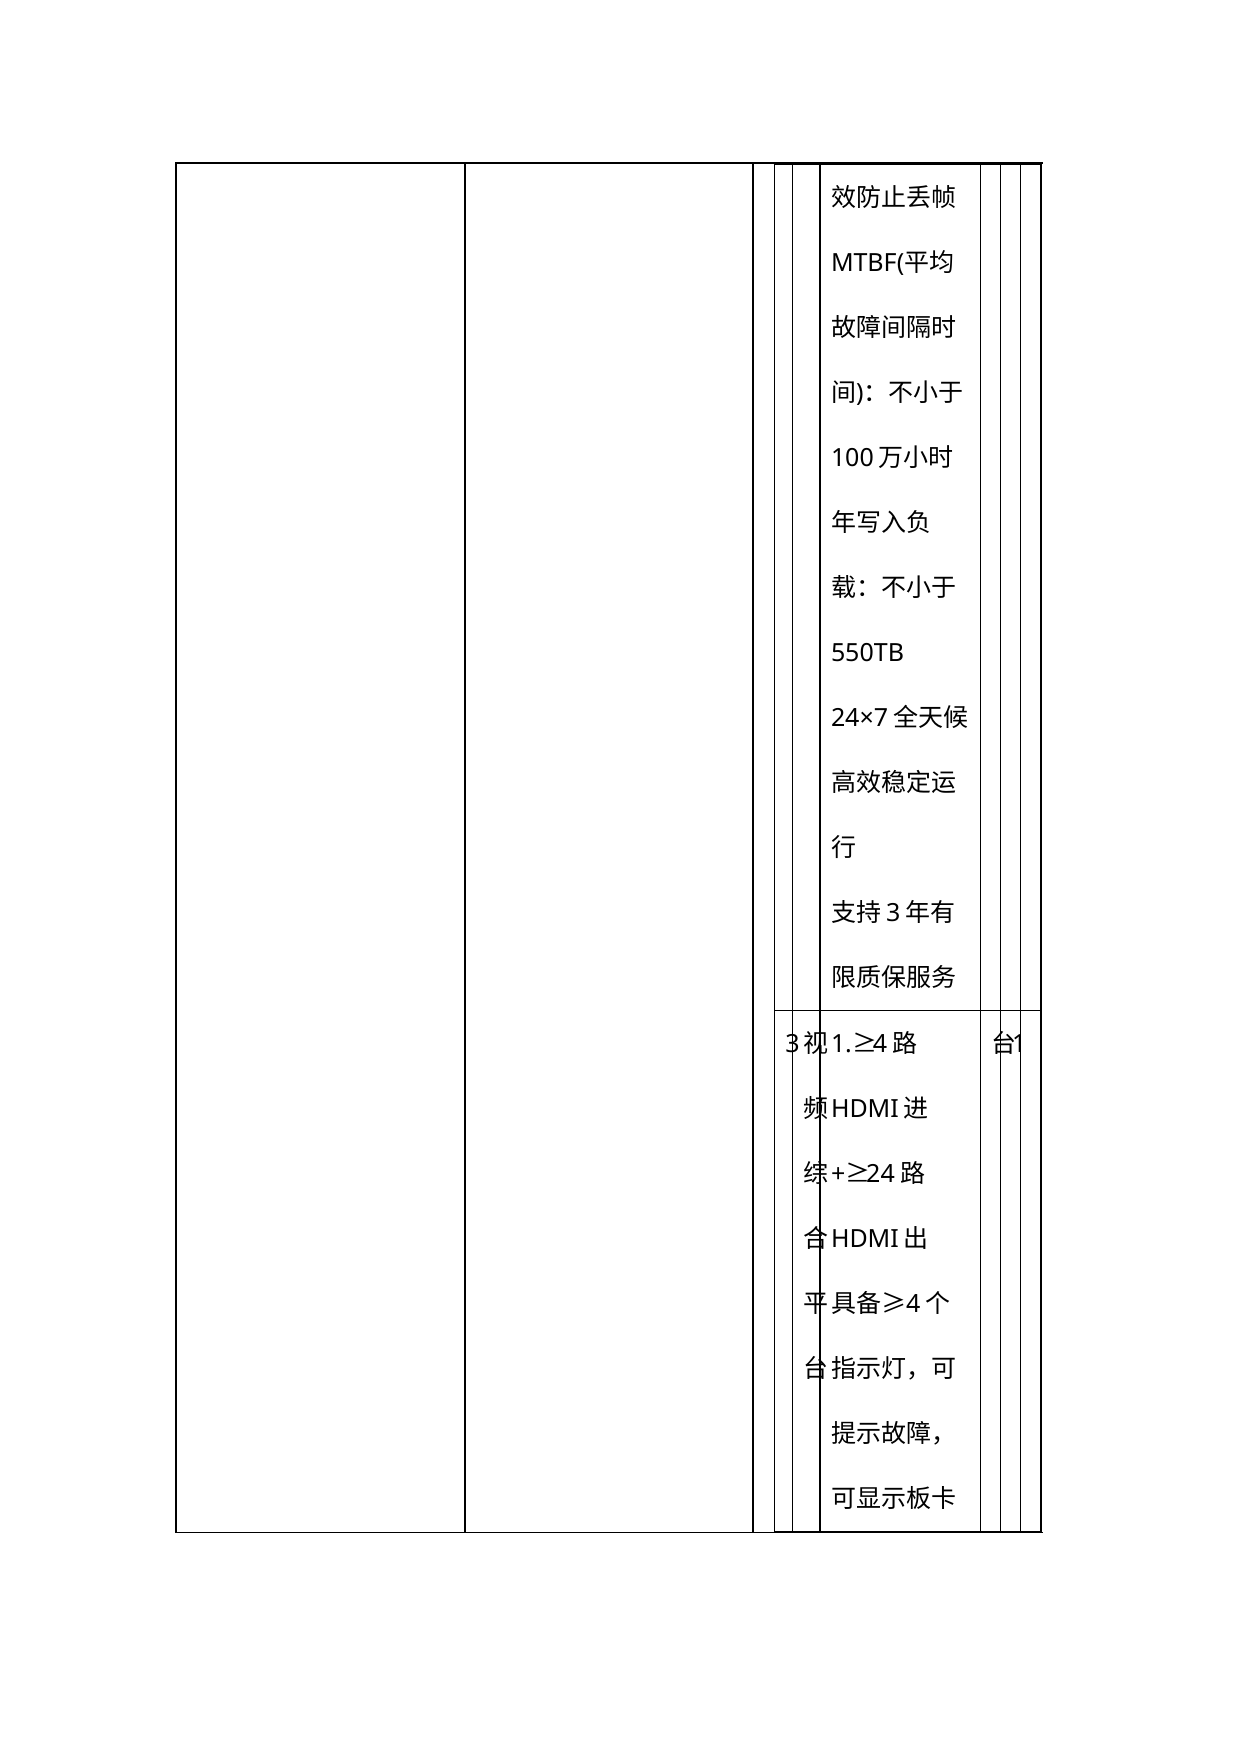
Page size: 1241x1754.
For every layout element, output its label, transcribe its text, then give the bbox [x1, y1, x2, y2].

table_cell [775, 1011, 792, 1531]
table_cell [775, 165, 792, 1010]
table_cell [793, 165, 819, 1010]
table_cell [821, 165, 980, 1010]
table_cell [754, 164, 774, 1532]
table_cell [1021, 165, 1040, 1010]
table_cell [1001, 165, 1020, 1010]
table_cell [1021, 1011, 1040, 1531]
table_cell [793, 1011, 819, 1531]
table_cell [981, 1011, 1000, 1531]
table_cell 1 [177, 164, 464, 1532]
table_cell ★ [466, 164, 752, 1532]
table_cell [1001, 1011, 1020, 1531]
table_cell [821, 1011, 980, 1531]
table_cell [981, 165, 1000, 1010]
